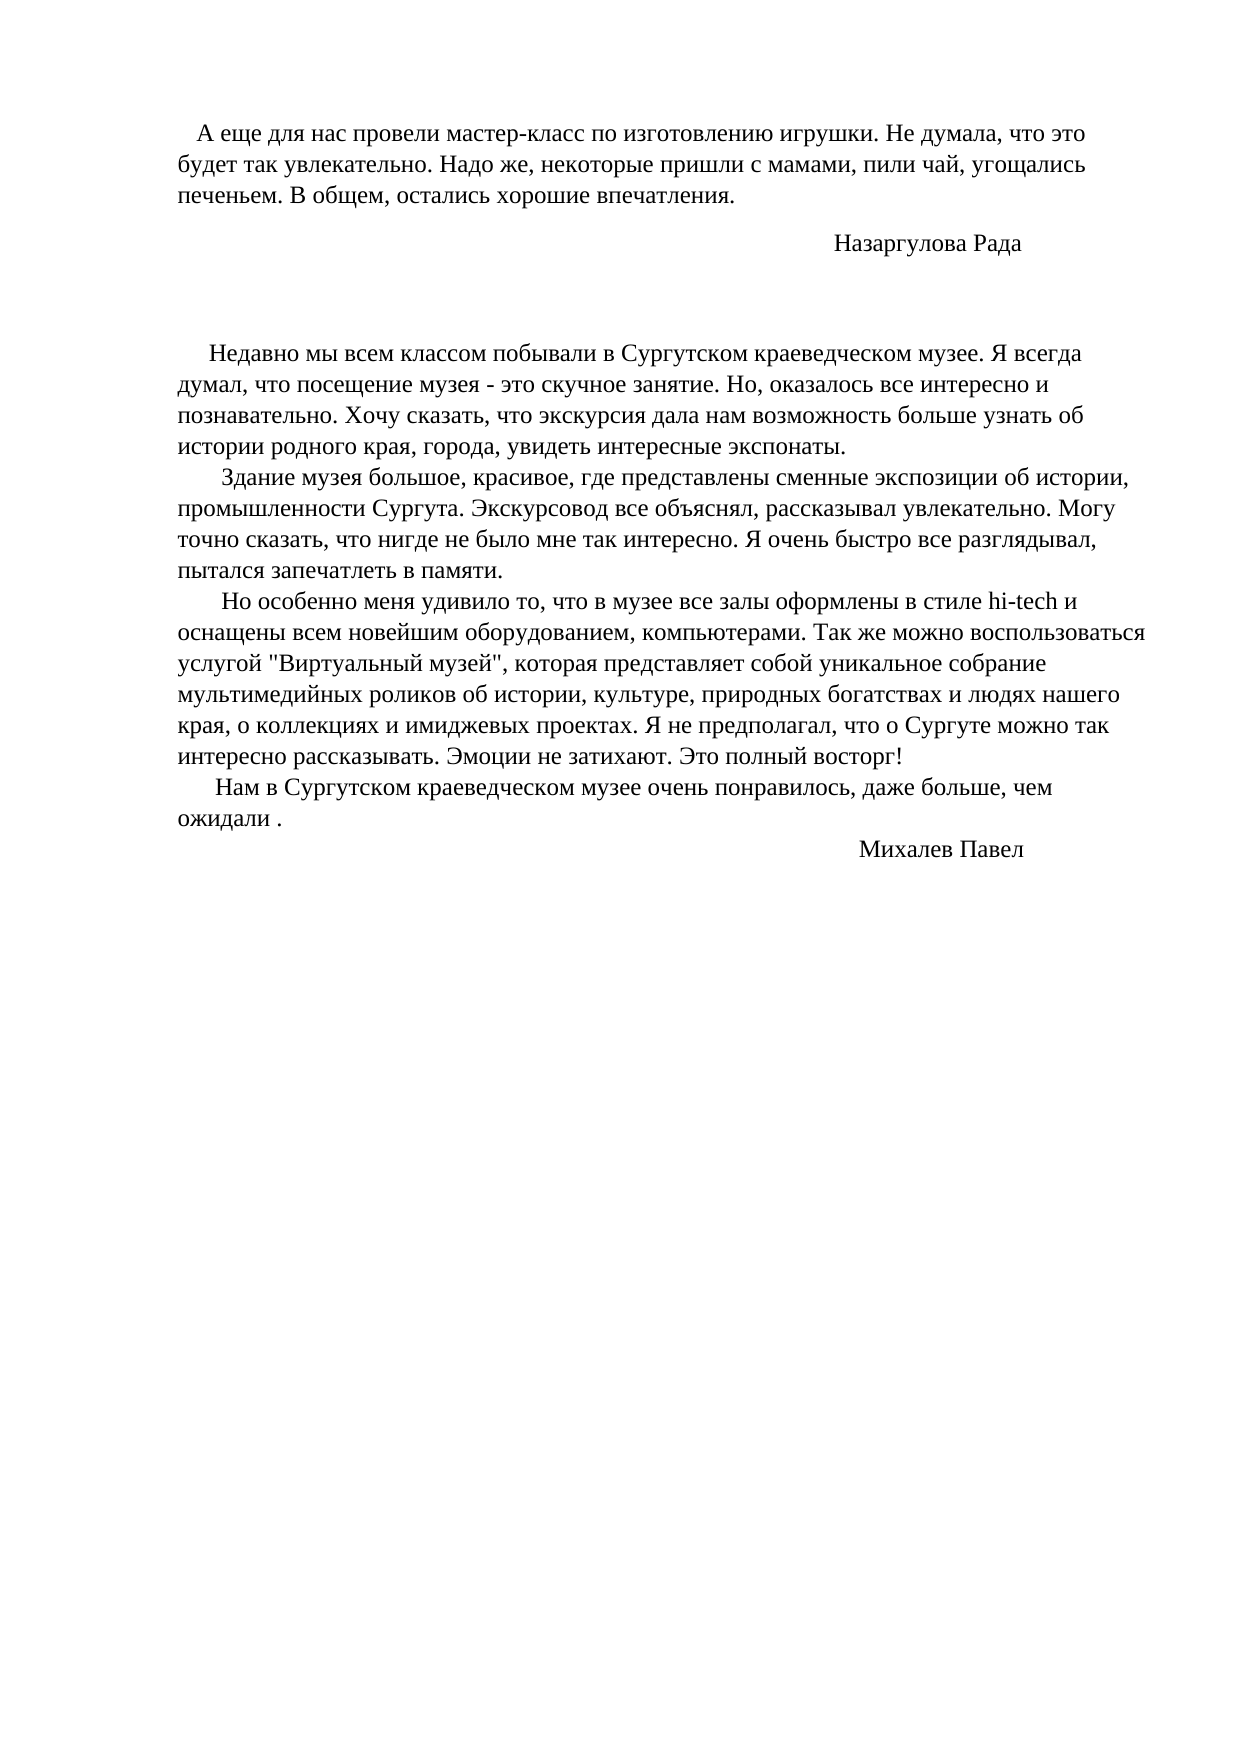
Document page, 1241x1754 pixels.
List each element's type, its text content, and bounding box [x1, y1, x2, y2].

text А еще для нас провели мастер-класс по изготовлению игрушки. Не думала, что это будет так увлекательно. Надо же, некоторые пришли с мамами, пили чай, угощались печеньем. В общем, остались хорошие впечатления. [177, 118, 1152, 209]
text Здание музея большое, красивое, где представлены сменные экспозиции об истории, промышленности Сургута. Экскурсовод все объяснял, рассказывал увлекательно. Могу точно сказать, что нигде не было мне так интересно. Я очень быстро все разглядывал, пытался запечатлеть в памяти. [177, 462, 1152, 584]
text Нам в Сургутском краеведческом музее очень понравилось, даже больше, чем ожидали . [177, 772, 1152, 832]
text Недавно мы всем классом побывали в Сургутском краеведческом музее. Я всегда думал, что посещение музея - это скучное занятие. Но, оказалось все интересно и познавательно. Хочу сказать, что экскурсия дала нам возможность больше узнать об истории родного края, города, увидеть интересные экспонаты. [177, 338, 1152, 459]
text Михалев Павел [177, 834, 1152, 863]
text Но особенно меня удивило то, что в музее все залы оформлены в стиле hi-tech и оснащены всем новейшим оборудованием, компьютерами. Так же можно воспользоваться услугой "Виртуальный музей", которая представляет собой уникальное собрание мультимедийных роликов об истории, культуре, природных богатствах и людях нашего края, о коллекциях и имиджевых проектах. Я не предполагал, что о Сургуте можно так интересно рассказывать. Эмоции не затихают. Это полный восторг! [177, 586, 1152, 770]
text Назаргулова Рада [177, 228, 1152, 257]
